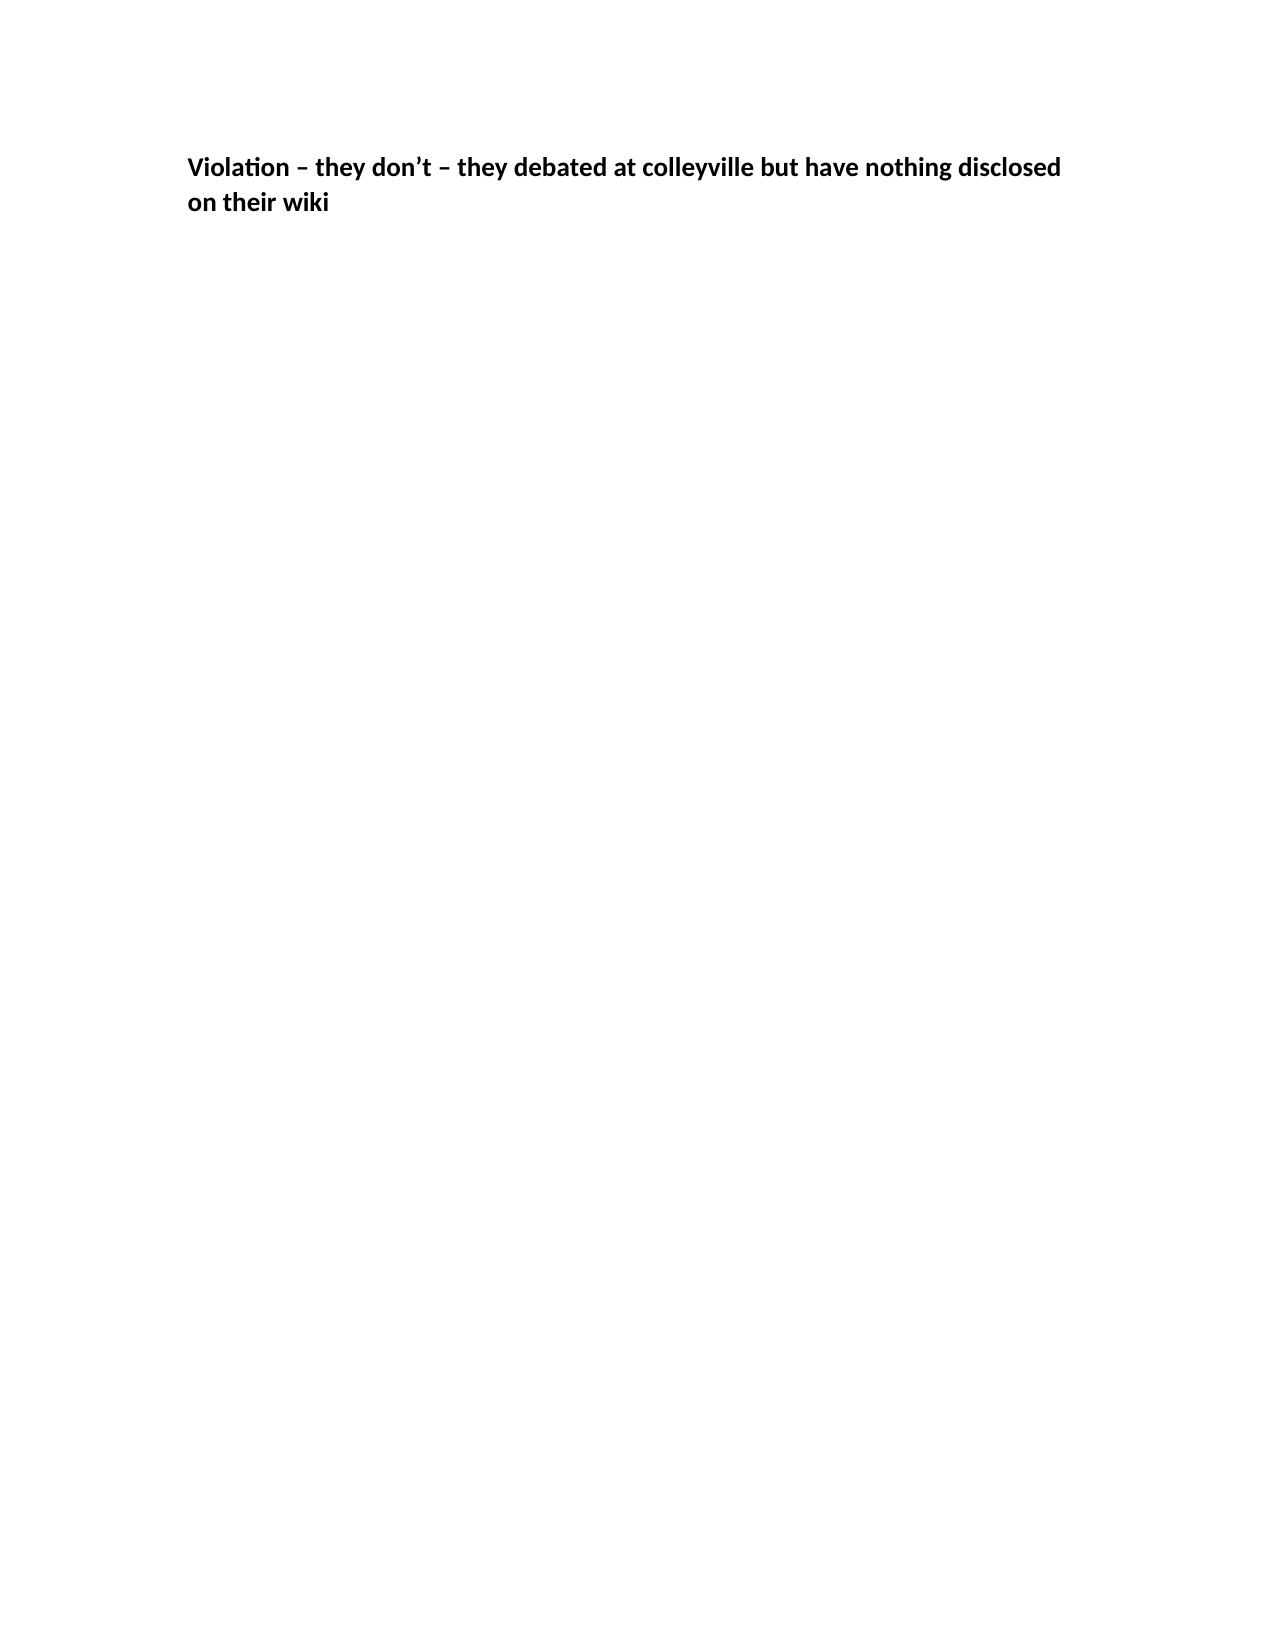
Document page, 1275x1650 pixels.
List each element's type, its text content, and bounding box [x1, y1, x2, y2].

subtitle Violation – they don’t – they debated at colleyville but have nothing disclosed on their wiki [187, 150, 1087, 219]
